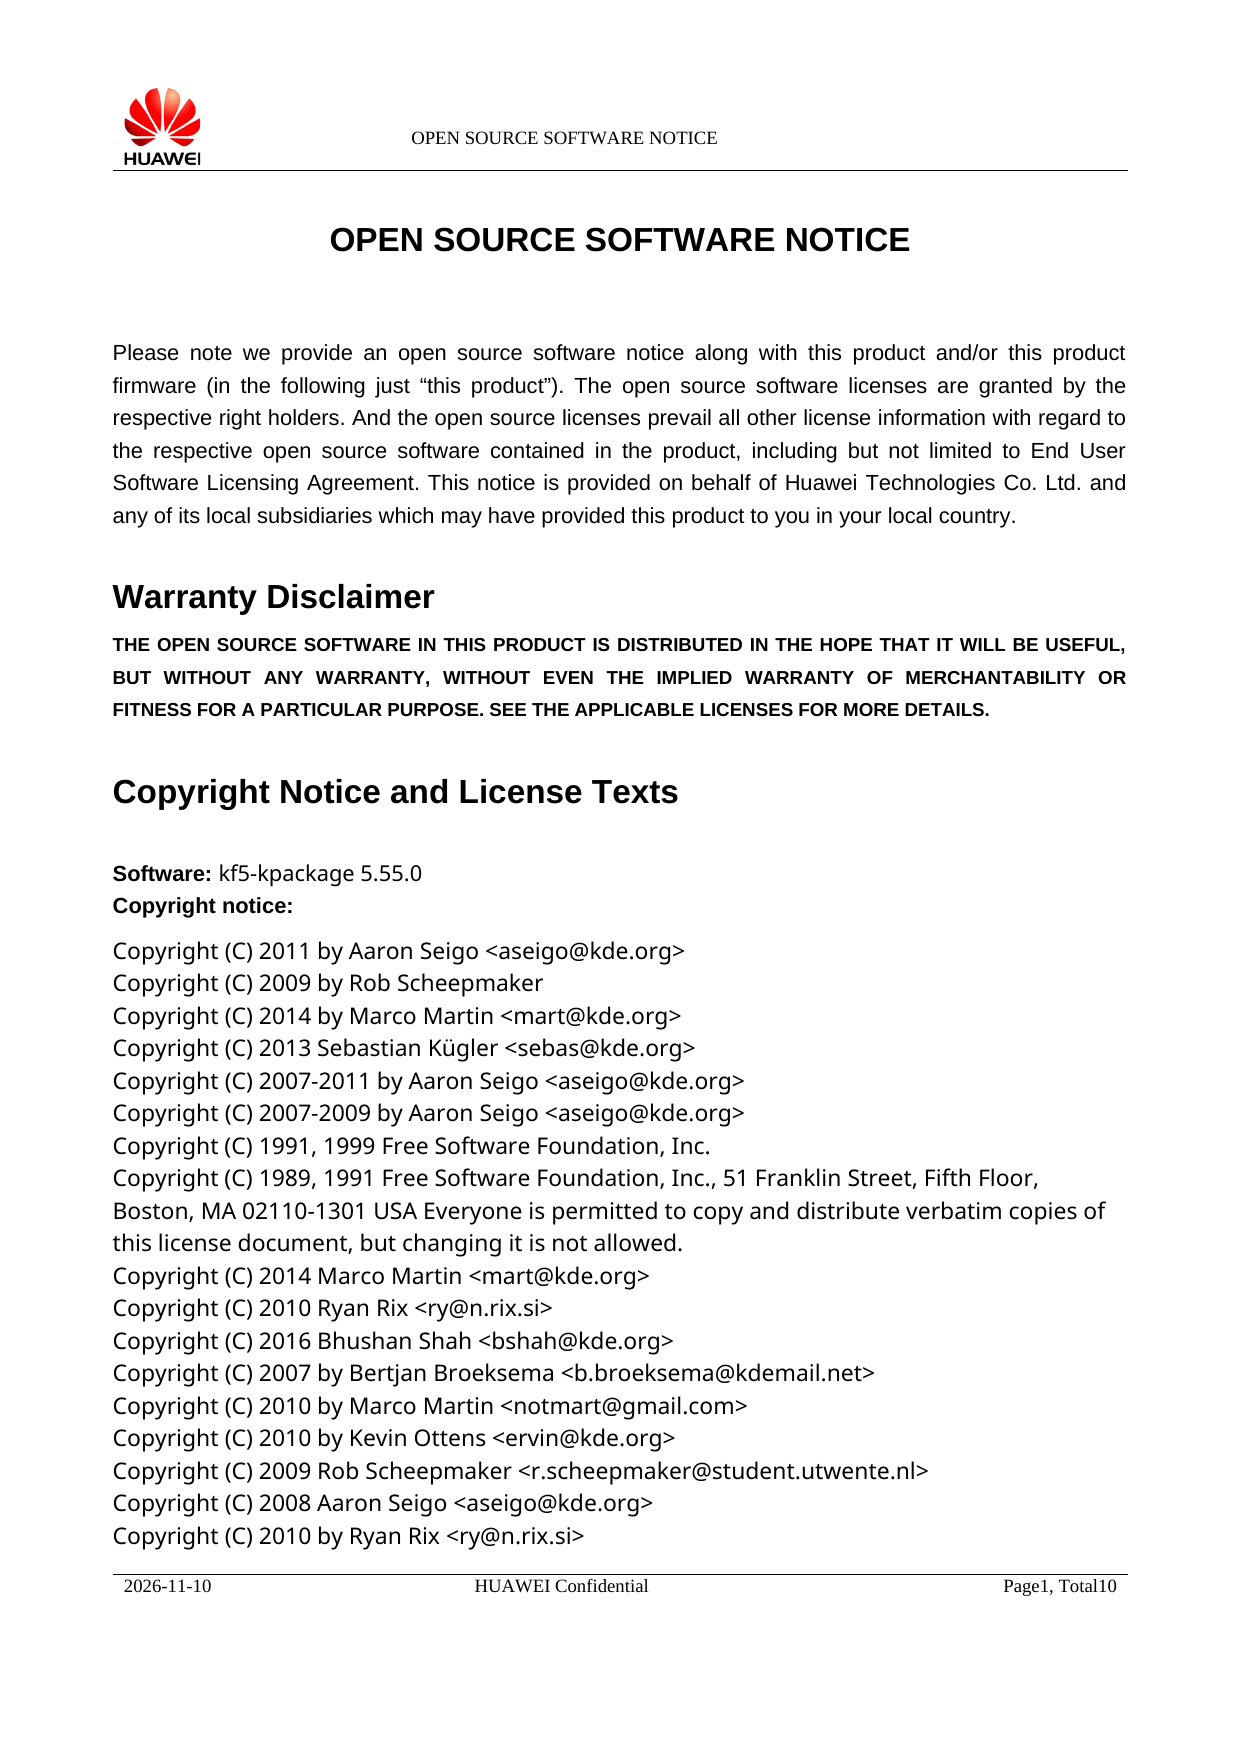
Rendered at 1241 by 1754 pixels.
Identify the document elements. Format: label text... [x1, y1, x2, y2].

text Warranty Disclaimer [112, 564, 1128, 629]
text Copyright Notice and License Texts [112, 759, 1128, 824]
text Please note we provide an open source software notice along with this product and/or this product firmware (in the following just “this product”). The open source software licenses are granted by the respective right holders. And the open source licenses prevail all other license information with regard to the respective open source software contained in the product, including but not limited to End User Software Licensing Agreement. This notice is provided on behalf of Huawei Technologies Co. Ltd. and any of its local subsidiaries which may have provided this product to you in your local country. [112, 336, 1128, 531]
text OPEN SOURCE SOFTWARE NOTICE [112, 206, 1128, 271]
title Software: kf5-kpackage 5.55.0 [112, 856, 1128, 889]
text Copyright notice: [112, 889, 1128, 921]
text The open source software in this product is distributed in the hope that it will be useful, but WITHOUT ANY WARRANTY, without even the implied warranty of MERCHANTABILITY or FITNESS FOR A PARTICULAR PURPOSE. See the applicable licenses for more details. [112, 629, 1128, 726]
picture [124, 88, 201, 165]
